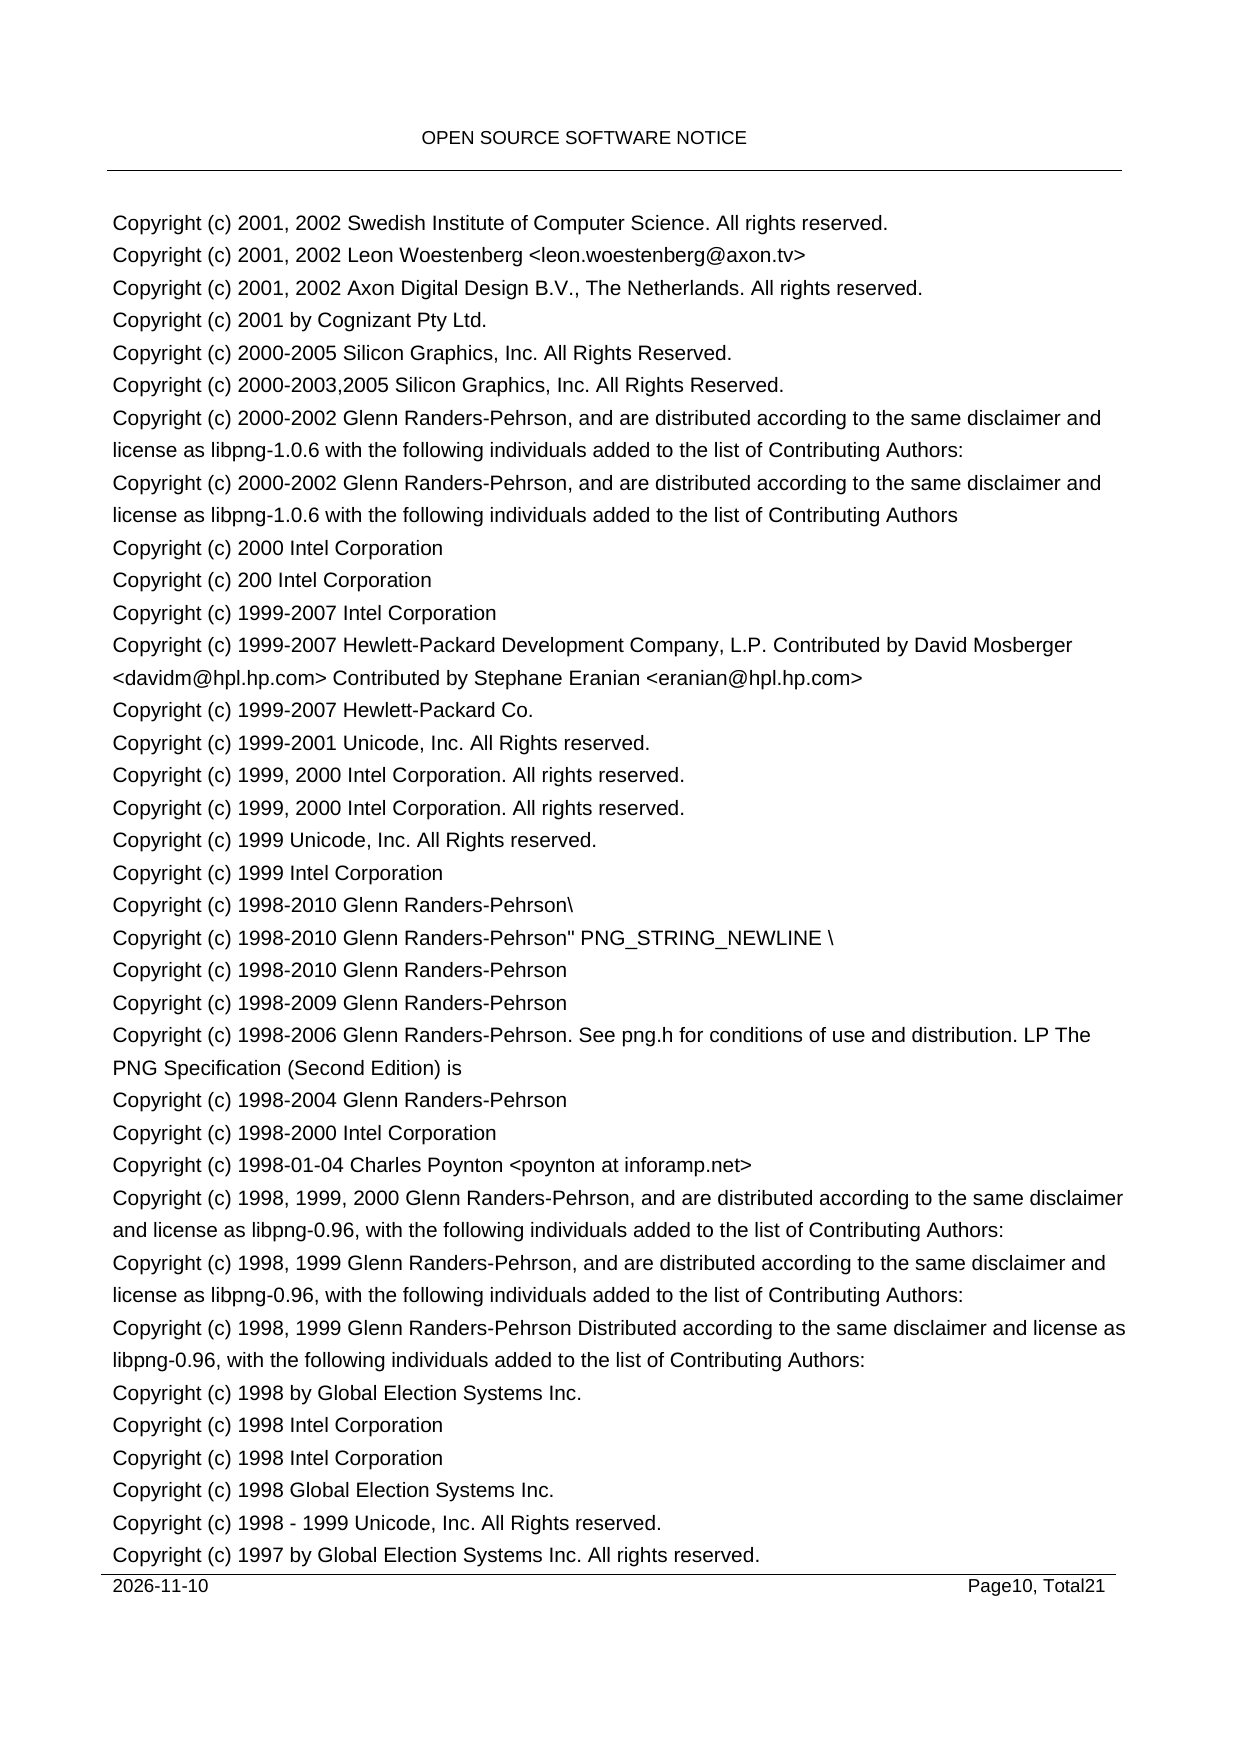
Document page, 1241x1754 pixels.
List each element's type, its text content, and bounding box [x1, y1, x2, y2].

text Copyright (c) 1997 by Global Election Systems Inc. All rights reserved. [112, 1539, 1128, 1571]
text Copyright (c) 1999, 2000 Intel Corporation. All rights reserved. [112, 791, 1128, 824]
text Copyright (c) 2001 by Cognizant Pty Ltd. [112, 304, 1128, 336]
text Copyright (c) 1999, 2000 Intel Corporation. All rights reserved. [112, 759, 1128, 791]
text Copyright (c) 1999-2007 Hewlett-Packard Co. [112, 694, 1128, 726]
text Copyright (c) 2001, 2002 Swedish Institute of Computer Science. All rights reserved. [112, 206, 1128, 239]
text Copyright (c) 2000-2005 Silicon Graphics, Inc. All Rights Reserved. [112, 336, 1128, 369]
text Copyright (c) 2000 Intel Corporation [112, 531, 1128, 564]
text Copyright (c) 1998, 1999 Glenn Randers-Pehrson Distributed according to the same disclaimer and license as libpng-0.96, with the following individuals added to the list of Contributing Authors: [112, 1311, 1128, 1376]
text Copyright (c) 1998-2010 Glenn Randers-Pehrson [112, 954, 1128, 986]
text Copyright (c) 1998 Intel Corporation [112, 1441, 1128, 1474]
text Copyright (c) 1999-2001 Unicode, Inc. All Rights reserved. [112, 726, 1128, 759]
text Copyright (c) 1998-01-04 Charles Poynton <poynton at inforamp.net> [112, 1149, 1128, 1181]
text Copyright (c) 1998-2006 Glenn Randers-Pehrson. See png.h for conditions of use and distribution. LP The PNG Specification (Second Edition) is [112, 1019, 1128, 1084]
text Copyright (c) 2001, 2002 Axon Digital Design B.V., The Netherlands. All rights reserved. [112, 271, 1128, 304]
text Copyright (c) 1998, 1999 Glenn Randers-Pehrson, and are distributed according to the same disclaimer and license as libpng-0.96, with the following individuals added to the list of Contributing Authors: [112, 1246, 1128, 1311]
text Copyright (c) 1998-2009 Glenn Randers-Pehrson [112, 986, 1128, 1019]
text Copyright (c) 1998, 1999, 2000 Glenn Randers-Pehrson, and are distributed according to the same disclaimer and license as libpng-0.96, with the following individuals added to the list of Contributing Authors: [112, 1181, 1128, 1246]
text Copyright (c) 2000-2003,2005 Silicon Graphics, Inc. All Rights Reserved. [112, 369, 1128, 401]
text Copyright (c) 1998 by Global Election Systems Inc. [112, 1376, 1128, 1409]
text Copyright (c) 1998-2004 Glenn Randers-Pehrson [112, 1084, 1128, 1116]
text Copyright (c) 200 Intel Corporation [112, 564, 1128, 596]
text Copyright (c) 1998 Intel Corporation [112, 1409, 1128, 1441]
text Copyright (c) 1999-2007 Hewlett-Packard Development Company, L.P. Contributed by David Mosberger <davidm@hpl.hp.com> Contributed by Stephane Eranian <eranian@hpl.hp.com> [112, 629, 1128, 694]
text Copyright (c) 1998-2010 Glenn Randers-Pehrson" PNG_STRING_NEWLINE \ [112, 921, 1128, 954]
text Copyright (c) 2000-2002 Glenn Randers-Pehrson, and are distributed according to the same disclaimer and license as libpng-1.0.6 with the following individuals added to the list of Contributing Authors: [112, 401, 1128, 466]
text Copyright (c) 1998-2000 Intel Corporation [112, 1116, 1128, 1149]
text Copyright (c) 1999-2007 Intel Corporation [112, 596, 1128, 629]
text Copyright (c) 1998-2010 Glenn Randers-Pehrson\ [112, 889, 1128, 921]
text Copyright (c) 1998 - 1999 Unicode, Inc. All Rights reserved. [112, 1506, 1128, 1539]
text Copyright (c) 2000-2002 Glenn Randers-Pehrson, and are distributed according to the same disclaimer and license as libpng-1.0.6 with the following individuals added to the list of Contributing Authors [112, 466, 1128, 531]
text Copyright (c) 1998 Global Election Systems Inc. [112, 1474, 1128, 1506]
text Copyright (c) 1999 Unicode, Inc. All Rights reserved. [112, 824, 1128, 856]
text Copyright (c) 1999 Intel Corporation [112, 856, 1128, 889]
text Copyright (c) 2001, 2002 Leon Woestenberg <leon.woestenberg@axon.tv> [112, 239, 1128, 271]
